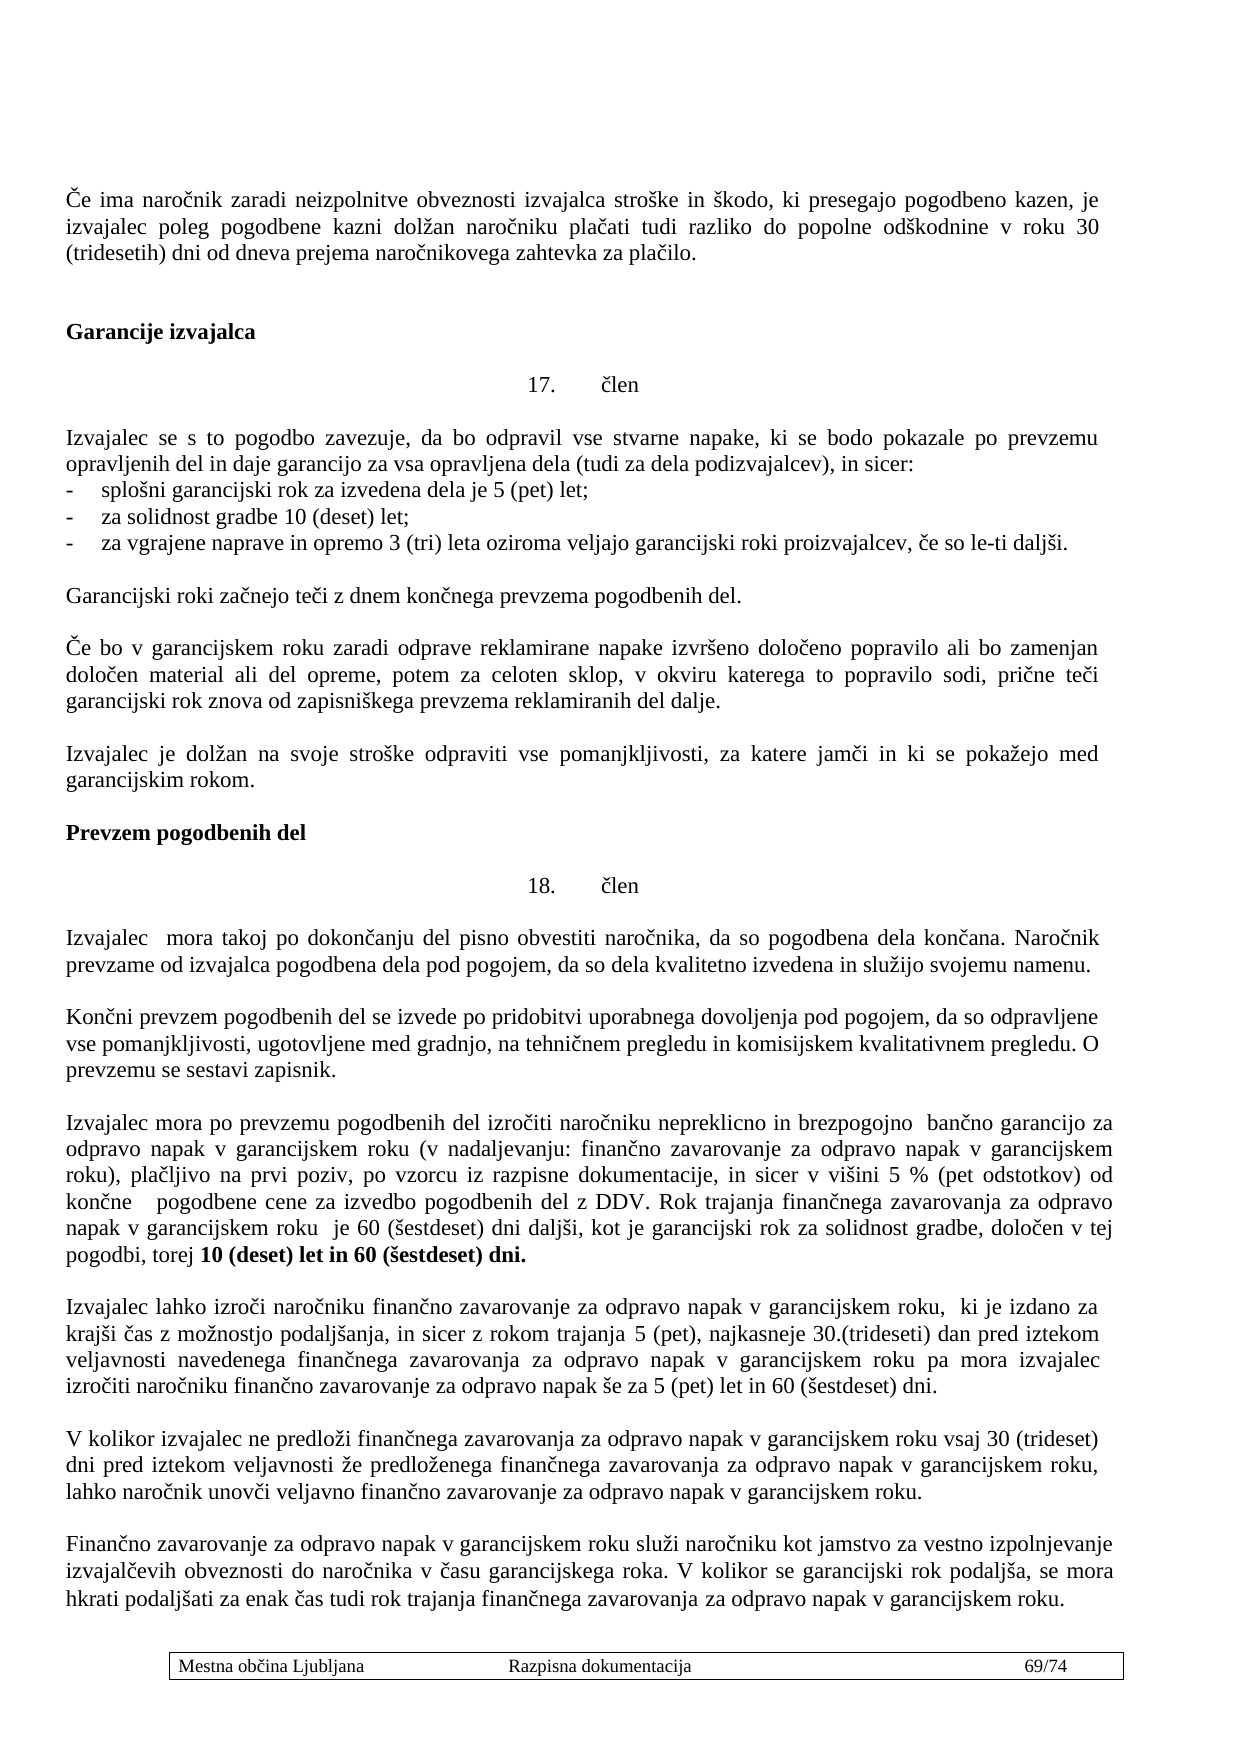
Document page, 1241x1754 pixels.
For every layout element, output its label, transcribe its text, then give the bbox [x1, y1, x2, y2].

text Izvajalec mora po prevzemu pogodbenih del izročiti naročniku nepreklicno in brezpogojno bančno garancijo za odpravo napak v garancijskem roku (v nadaljevanju: finančno zavarovanje za odpravo napak v garancijskem roku), plačljivo na prvi poziv, po vzorcu iz razpisne dokumentacije, in sicer v višini 5 % (pet odstotkov) od končne pogodbene cene za izvedbo pogodbenih del z DDV. Rok trajanja finančnega zavarovanja za odpravo napak v garancijskem roku je 60 (šestdeset) dni daljši, kot je garancijski rok za solidnost gradbe, določen v tej pogodbi, torej 10 (deset) let in 60 (šestdeset) dni. [66, 1109, 1115, 1267]
list splošni garancijski rok za izvedena dela je 5 (pet) let; [66, 476, 1101, 503]
text Finančno zavarovanje za odpravo napak v garancijskem roku služi naročniku kot jamstvo za vestno izpolnjevanje izvajalčevih obveznosti do naročnika v času garancijskega roka. V kolikor se garancijski rok podaljša, se mora hkrati podaljšati za enak čas tudi rok trajanja finančnega zavarovanja za odpravo napak v garancijskem roku. [66, 1531, 1115, 1612]
list člen [66, 371, 1101, 397]
text Končni prevzem pogodbenih del se izvede po pridobitvi uporabnega dovoljenja pod pogojem, da so odpravljene vse pomanjkljivosti, ugotovljene med gradnjo, na tehničnem pregledu in komisijskem kvalitativnem pregledu. O prevzemu se sestavi zapisnik. [66, 1003, 1101, 1082]
text Če ima naročnik zaradi neizpolnitve obveznosti izvajalca stroške in škodo, ki presegajo pogodbeno kazen, je izvajalec poleg pogodbene kazni dolžan naročniku plačati tudi razliko do popolne odškodnine v roku 30 (tridesetih) dni od dneva prejema naročnikovega zahtevka za plačilo. [66, 186, 1101, 266]
text Izvajalec lahko izroči naročniku finančno zavarovanje za odpravo napak v garancijskem roku, ki je izdano za krajši čas z možnostjo podaljšanja, in sicer z rokom trajanja 5 (pet), najkasneje 30.(trideseti) dan pred iztekom veljavnosti navedenega finančnega zavarovanja za odpravo napak v garancijskem roku pa mora izvajalec izročiti naročniku finančno zavarovanje za odpravo napak še za 5 (pet) let in 60 (šestdeset) dni. [66, 1293, 1101, 1399]
list za vgrajene naprave in opremo 3 (tri) leta oziroma veljajo garancijski roki proizvajalcev, če so le-ti daljši. [66, 529, 1101, 555]
text Prevzem pogodbenih del [66, 819, 1101, 845]
text Izvajalec se s to pogodbo zavezuje, da bo odpravil vse stvarne napake, ki se bodo pokazale po prevzemu opravljenih del in daje garancijo za vsa opravljena dela (tudi za dela podizvajalcev), in sicer: [66, 424, 1101, 476]
text Izvajalec mora takoj po dokončanju del pisno obvestiti naročnika, da so pogodbena dela končana. Naročnik prevzame od izvajalca pogodbena dela pod pogojem, da so dela kvalitetno izvedena in služijo svojemu namenu. [66, 924, 1101, 977]
text Garancijski roki začnejo teči z dnem končnega prevzema pogodbenih del. [66, 582, 1101, 608]
text Če bo v garancijskem roku zaradi odprave reklamirane napake izvršeno določeno popravilo ali bo zamenjan določen material ali del opreme, potem za celoten sklop, v okviru katerega to popravilo sodi, prične teči garancijski rok znova od zapisniškega prevzema reklamiranih del dalje. [66, 634, 1101, 713]
list člen [66, 872, 1101, 898]
text V kolikor izvajalec ne predloži finančnega zavarovanja za odpravo napak v garancijskem roku vsaj 30 (trideset) dni pred iztekom veljavnosti že predloženega finančnega zavarovanja za odpravo napak v garancijskem roku, lahko naročnik unovči veljavno finančno zavarovanje za odpravo napak v garancijskem roku. [66, 1425, 1101, 1504]
text Izvajalec je dolžan na svoje stroške odpraviti vse pomanjkljivosti, za katere jamči in ki se pokažejo med garancijskim rokom. [66, 740, 1101, 793]
list za solidnost gradbe 10 (deset) let; [66, 503, 1101, 529]
text Garancije izvajalca [66, 318, 1101, 344]
